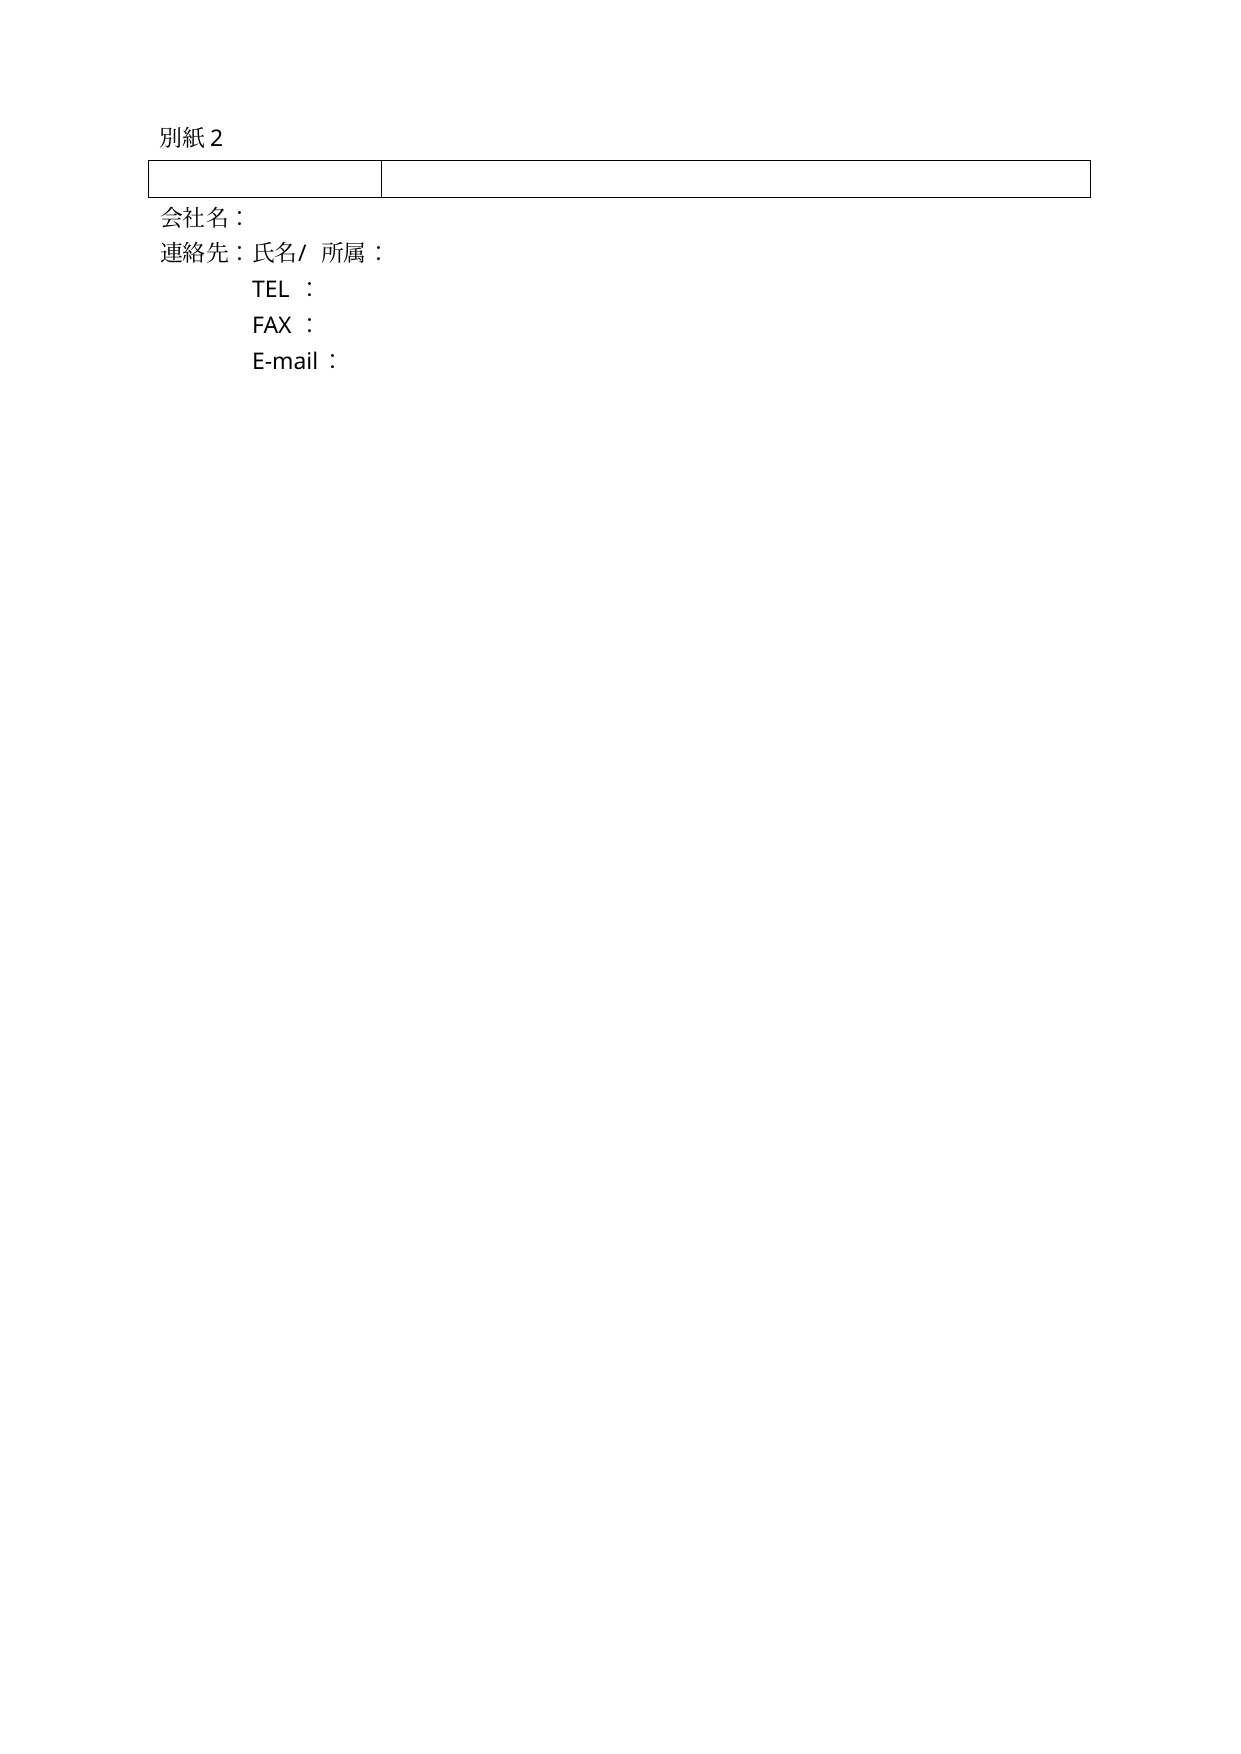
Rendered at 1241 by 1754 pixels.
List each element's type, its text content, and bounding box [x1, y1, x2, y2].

text TEL： [160, 270, 1081, 306]
table_cell 質問内容 [149, 161, 381, 197]
text E-mail： [160, 342, 1081, 377]
text 連絡先：氏名/所属： [160, 234, 1081, 270]
text FAX： [160, 306, 1081, 342]
table_cell [382, 161, 1090, 197]
text 会社名： [160, 198, 1081, 234]
